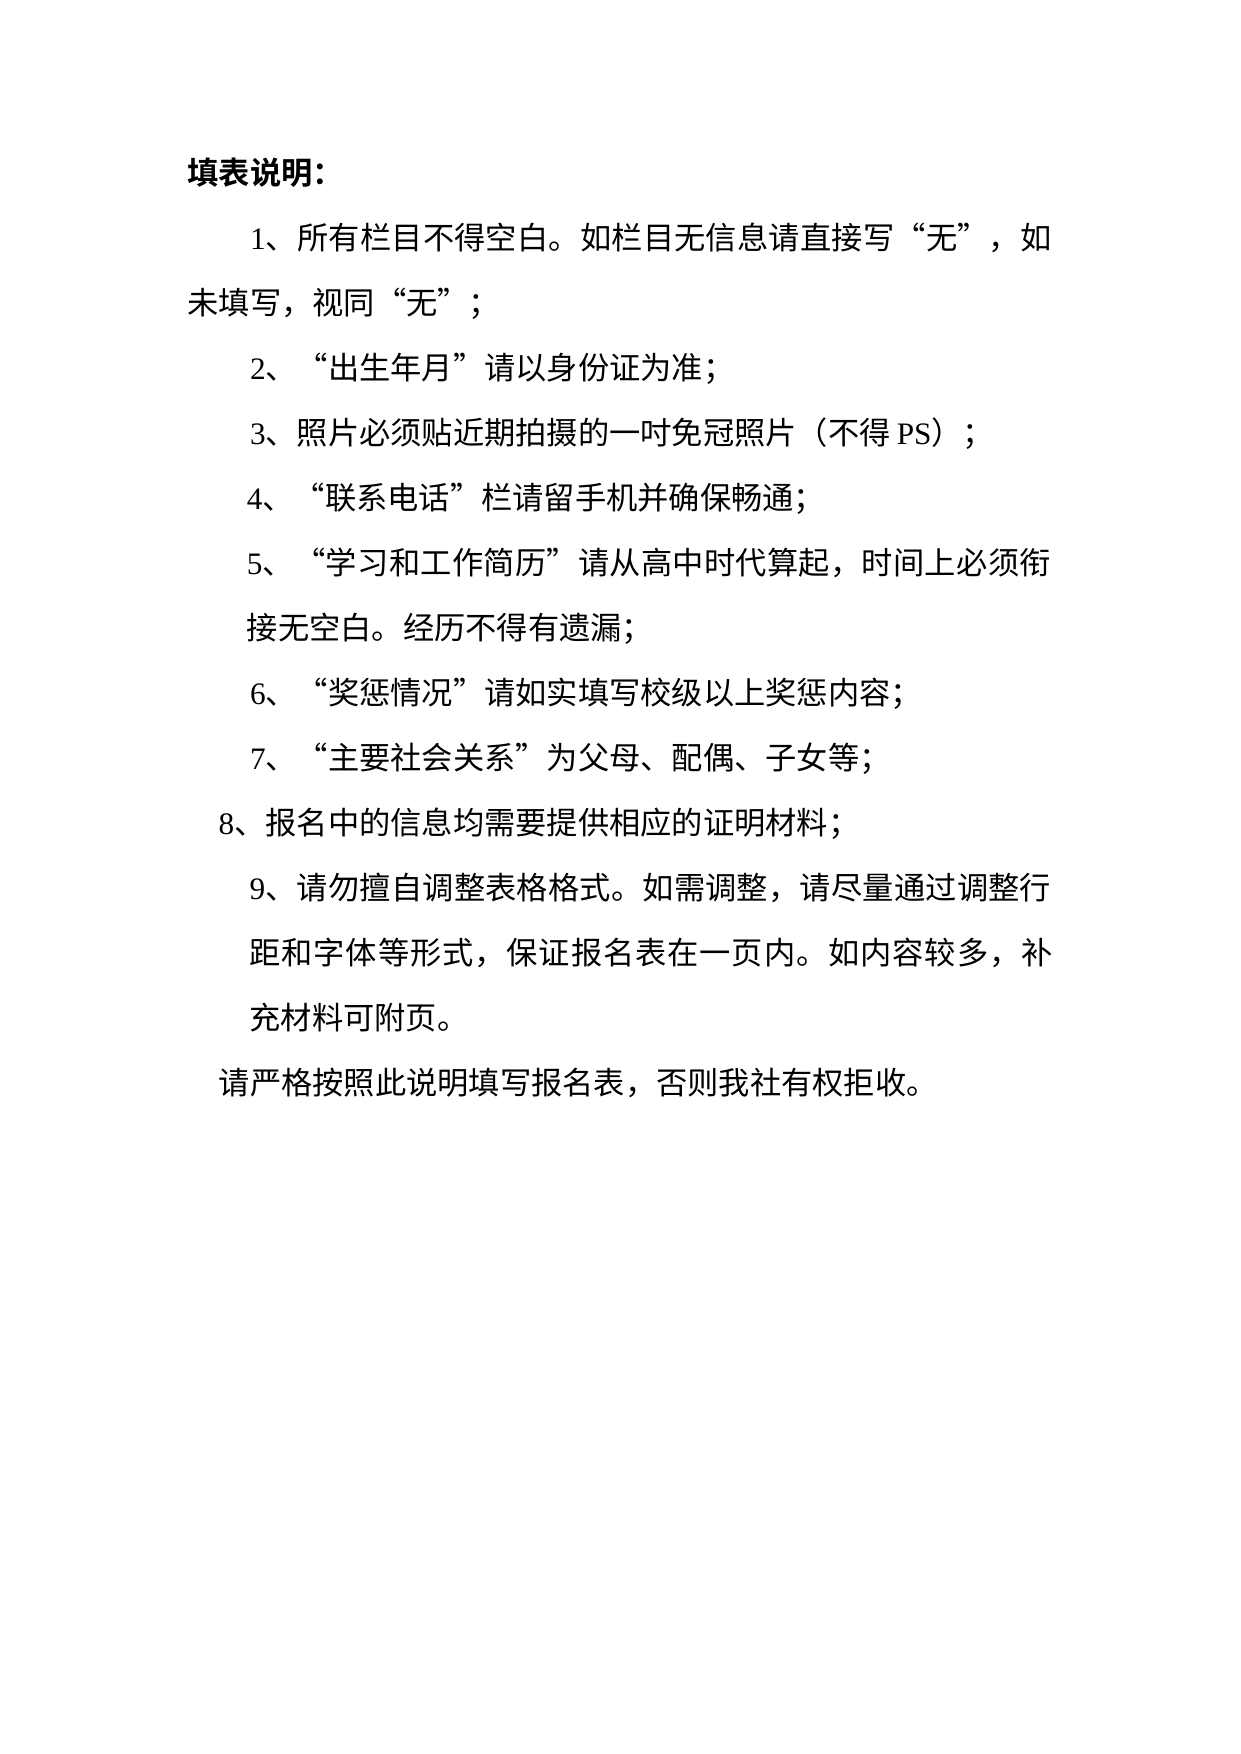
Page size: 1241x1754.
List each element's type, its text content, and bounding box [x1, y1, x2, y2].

text 填表说明： [187, 138, 1053, 203]
text 7、“主要社会关系”为父母、配偶、子女等； [187, 723, 1053, 788]
text 请严格按照此说明填写报名表，否则我社有权拒收。 [187, 1048, 1053, 1113]
text 9、请勿擅自调整表格格式。如需调整，请尽量通过调整行距和字体等形式，保证报名表在一页内。如内容较多，补充材料可附页。 [249, 853, 1053, 1048]
text 6、“奖惩情况”请如实填写校级以上奖惩内容； [187, 658, 1053, 723]
text 5、“学习和工作简历”请从高中时代算起，时间上必须衔接无空白。经历不得有遗漏； [247, 528, 1053, 658]
text 4、“联系电话”栏请留手机并确保畅通； [247, 463, 1053, 528]
text 8、报名中的信息均需要提供相应的证明材料； [187, 788, 1053, 853]
text 3、照片必须贴近期拍摄的一吋免冠照片（不得PS）； [187, 398, 1053, 463]
text 1、所有栏目不得空白。如栏目无信息请直接写“无”，如未填写，视同“无”； [187, 203, 1053, 333]
text 2、“出生年月”请以身份证为准； [187, 333, 1053, 398]
